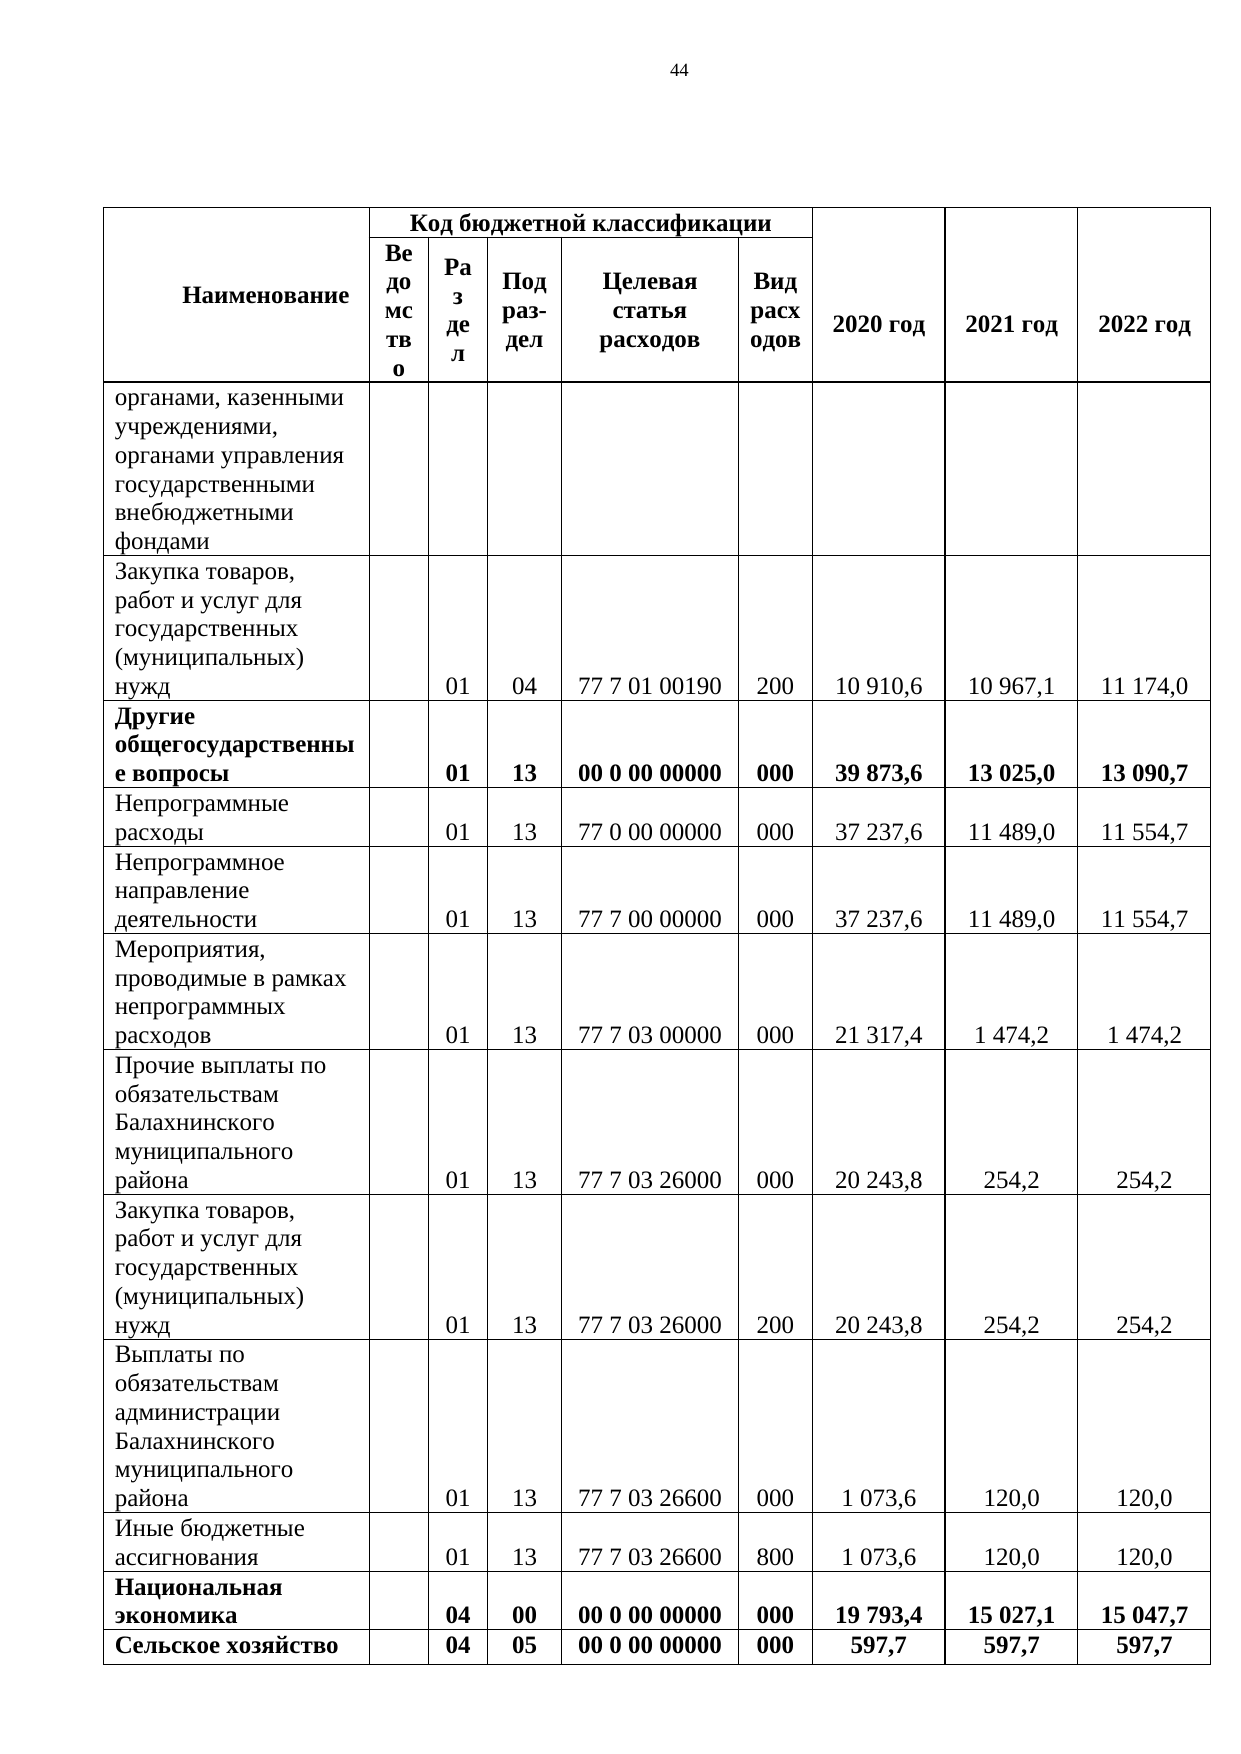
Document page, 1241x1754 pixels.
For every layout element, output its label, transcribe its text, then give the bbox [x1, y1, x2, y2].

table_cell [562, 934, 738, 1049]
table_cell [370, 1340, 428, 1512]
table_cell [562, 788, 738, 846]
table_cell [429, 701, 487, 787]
table_cell Раз дел [429, 238, 487, 381]
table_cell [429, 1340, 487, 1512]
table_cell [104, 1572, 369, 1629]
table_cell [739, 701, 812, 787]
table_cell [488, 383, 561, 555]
table_header 2022 год [1078, 208, 1210, 381]
table_header 2020 год [813, 208, 944, 381]
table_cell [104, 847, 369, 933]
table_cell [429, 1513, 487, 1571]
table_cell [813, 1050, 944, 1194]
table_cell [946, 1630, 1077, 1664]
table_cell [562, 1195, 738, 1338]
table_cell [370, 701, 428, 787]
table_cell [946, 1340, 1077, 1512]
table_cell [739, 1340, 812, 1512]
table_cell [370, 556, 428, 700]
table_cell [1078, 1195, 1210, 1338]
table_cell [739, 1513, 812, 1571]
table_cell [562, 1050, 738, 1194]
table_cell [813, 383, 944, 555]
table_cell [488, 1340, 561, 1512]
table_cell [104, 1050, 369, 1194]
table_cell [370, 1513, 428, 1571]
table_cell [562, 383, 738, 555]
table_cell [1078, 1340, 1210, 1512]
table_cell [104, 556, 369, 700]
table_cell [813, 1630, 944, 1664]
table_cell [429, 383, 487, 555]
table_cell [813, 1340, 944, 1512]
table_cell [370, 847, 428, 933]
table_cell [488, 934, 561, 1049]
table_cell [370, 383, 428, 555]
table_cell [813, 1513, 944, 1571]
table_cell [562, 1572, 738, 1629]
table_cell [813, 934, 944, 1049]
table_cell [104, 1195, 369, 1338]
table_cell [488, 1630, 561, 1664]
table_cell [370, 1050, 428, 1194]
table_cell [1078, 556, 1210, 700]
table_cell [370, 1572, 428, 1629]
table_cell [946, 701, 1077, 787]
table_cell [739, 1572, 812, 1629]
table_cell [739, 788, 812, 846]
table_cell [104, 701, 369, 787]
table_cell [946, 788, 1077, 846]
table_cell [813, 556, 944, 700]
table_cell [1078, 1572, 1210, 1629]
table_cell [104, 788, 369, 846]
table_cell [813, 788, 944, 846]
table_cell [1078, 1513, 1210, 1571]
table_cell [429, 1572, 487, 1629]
table_header Код бюджетной классификации [370, 208, 812, 237]
table_cell Целевая статья расходов [562, 238, 738, 381]
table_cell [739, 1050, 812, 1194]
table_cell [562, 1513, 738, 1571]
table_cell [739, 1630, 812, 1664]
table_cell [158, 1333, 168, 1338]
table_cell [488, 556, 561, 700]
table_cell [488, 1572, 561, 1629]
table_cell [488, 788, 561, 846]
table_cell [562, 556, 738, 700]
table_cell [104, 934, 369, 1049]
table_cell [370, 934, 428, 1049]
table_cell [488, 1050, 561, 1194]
table_cell Ведомство [370, 238, 428, 381]
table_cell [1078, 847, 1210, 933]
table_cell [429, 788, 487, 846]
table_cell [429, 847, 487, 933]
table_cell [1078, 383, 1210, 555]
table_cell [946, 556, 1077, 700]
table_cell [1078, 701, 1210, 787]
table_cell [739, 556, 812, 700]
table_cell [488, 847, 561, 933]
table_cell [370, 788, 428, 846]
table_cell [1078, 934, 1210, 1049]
table_cell Вид расходов [739, 238, 812, 381]
table_header 2021 год [946, 208, 1077, 381]
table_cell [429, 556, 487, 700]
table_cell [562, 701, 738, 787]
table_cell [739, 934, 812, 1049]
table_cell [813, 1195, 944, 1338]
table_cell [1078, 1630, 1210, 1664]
table_header Наименование [104, 208, 369, 381]
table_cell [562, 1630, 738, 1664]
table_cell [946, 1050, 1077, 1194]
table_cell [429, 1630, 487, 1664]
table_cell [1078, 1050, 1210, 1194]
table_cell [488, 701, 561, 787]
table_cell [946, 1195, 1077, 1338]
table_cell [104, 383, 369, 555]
table_cell Подраз-дел [488, 238, 561, 381]
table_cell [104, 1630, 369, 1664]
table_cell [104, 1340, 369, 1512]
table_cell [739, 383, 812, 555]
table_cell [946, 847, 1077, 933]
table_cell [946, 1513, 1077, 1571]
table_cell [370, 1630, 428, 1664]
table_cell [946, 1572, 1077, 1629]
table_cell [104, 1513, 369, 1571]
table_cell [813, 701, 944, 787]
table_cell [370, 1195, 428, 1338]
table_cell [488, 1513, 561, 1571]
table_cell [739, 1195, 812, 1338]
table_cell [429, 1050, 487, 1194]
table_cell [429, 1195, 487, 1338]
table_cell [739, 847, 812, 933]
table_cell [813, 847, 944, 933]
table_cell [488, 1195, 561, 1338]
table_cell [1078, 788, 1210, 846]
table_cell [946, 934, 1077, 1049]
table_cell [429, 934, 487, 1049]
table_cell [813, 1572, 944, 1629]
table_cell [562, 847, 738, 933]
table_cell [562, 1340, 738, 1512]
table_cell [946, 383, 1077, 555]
